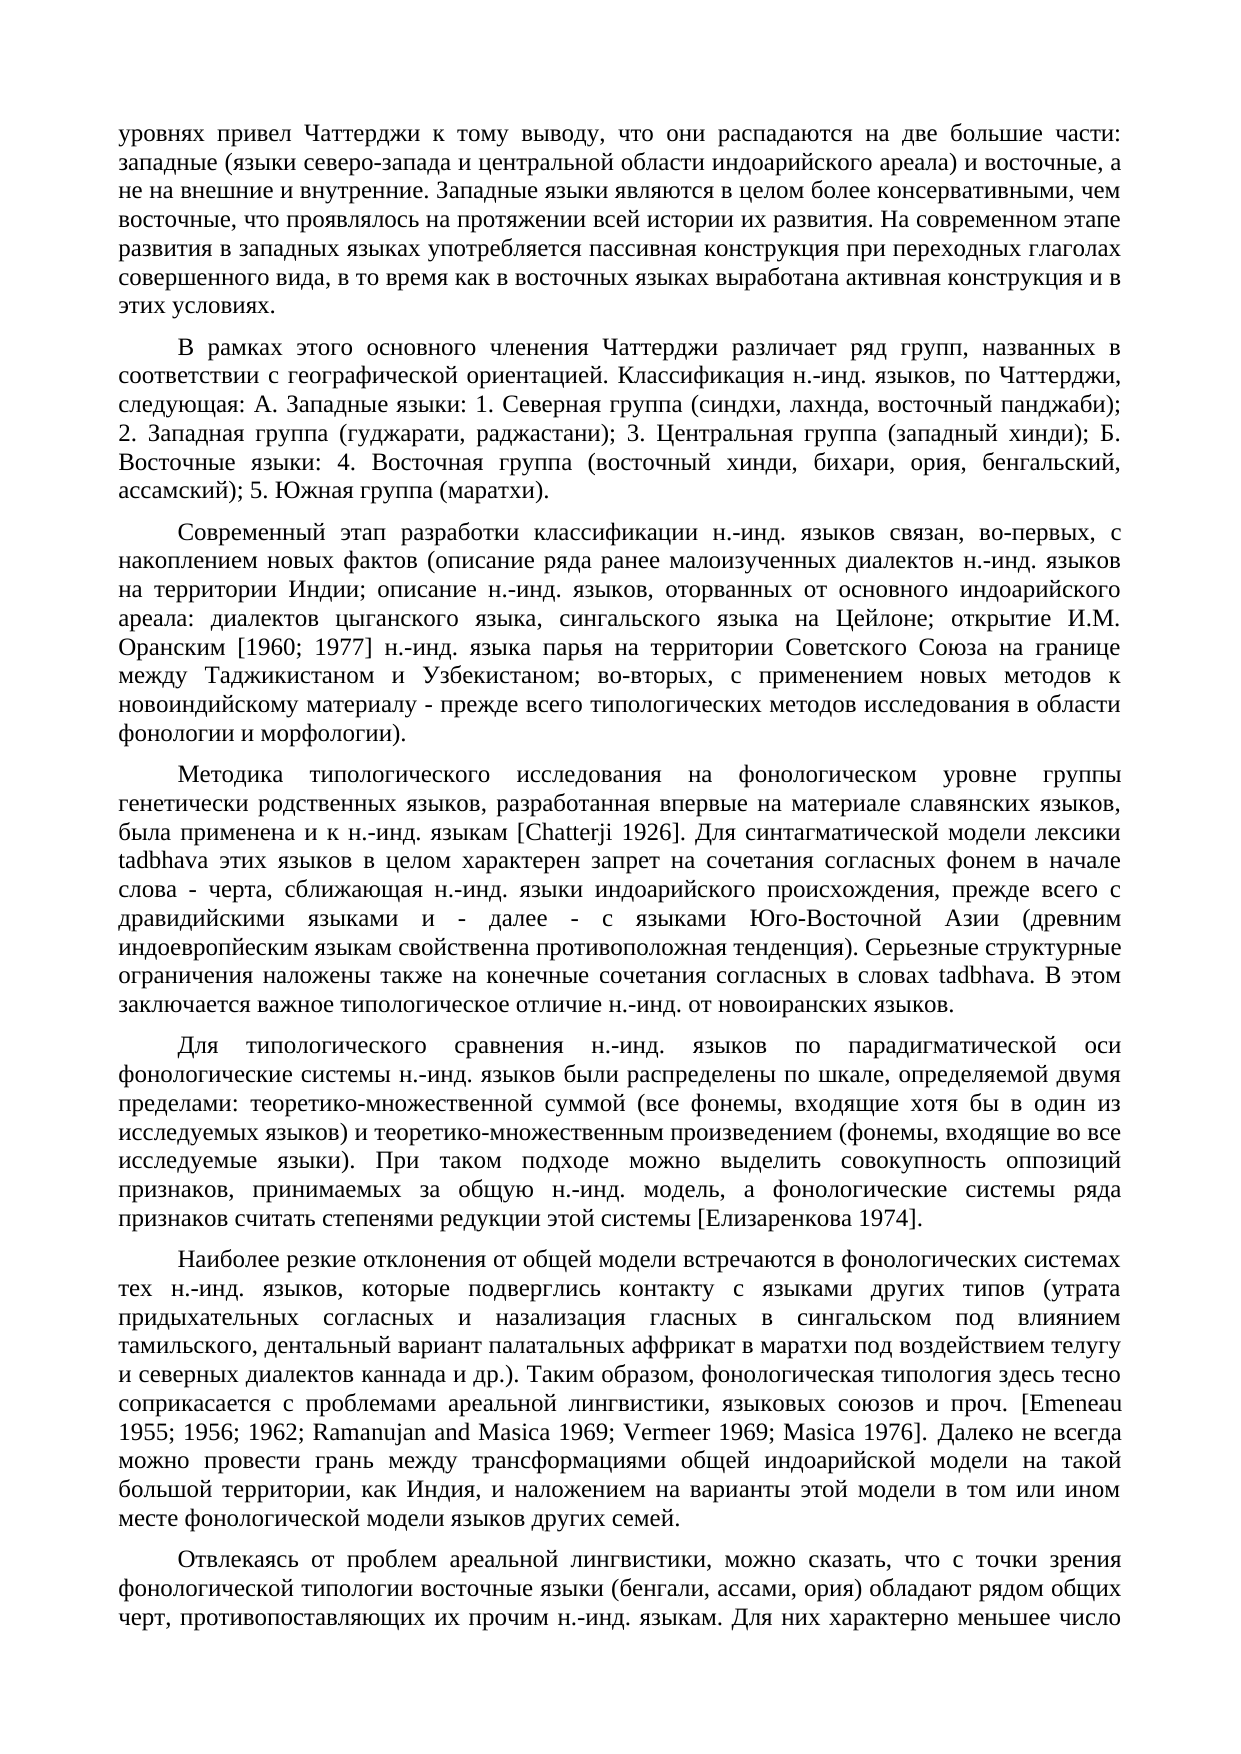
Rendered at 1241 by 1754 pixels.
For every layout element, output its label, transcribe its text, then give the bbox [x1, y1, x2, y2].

text Методика типологического исследования на фонологическом уровне группы генетически родственных языков, разработанная впервые на материале славянских языков, была применена и к н.-инд. языкам [Chatterji 1926]. Для синтагматической модели лексики tadbhava этих языков в целом характерен запрет на сочетания согласных фонем в начале слова - черта, сближающая н.-инд. языки индоарийского происхождения, прежде всего с дравидийскими языками и - далее - с языками Юго-Восточной Азии (древним индоевропйеским языкам свойственна противоположная тенденция). Серьезные структурные ограничения наложены также на конечные сочетания согласных в словах tadbhava. В этом заключается важное типологическое отличие н.-инд. от новоиранских языков. [118, 759, 1122, 1018]
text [118, 118, 1122, 319]
text Для типологического сравнения н.-инд. языков по парадигматической оси фонологические системы н.-инд. языков были распределены по шкале, определяемой двумя пределами: теоретико-множественной суммой (все фонемы, входящие хотя бы в один из исследуемых языков) и теоретико-множественным произведением (фонемы, входящие во все исследуемые языки). При таком подходе можно выделить совокупность оппозиций признаков, принимаемых за общую н.-инд. модель, а фонологические системы ряда признаков считать степенями редукции этой системы [Елизаренкова 1974]. [118, 1031, 1122, 1232]
text В рамках этого основного членения Чаттерджи различает ряд групп, названных в соответствии с географической ориентацией. Классификация н.-инд. языков, по Чаттерджи, следующая: А. Западные языки: 1. Северная группа (синдхи, лахнда, восточный панджаби); 2. Западная группа (гуджарати, раджастани); 3. Центральная группа (западный хинди); Б. Восточные языки: 4. Восточная группа (восточный хинди, бихари, ория, бенгальский, ассамский); 5. Южная группа (маратхи). [118, 332, 1122, 504]
text Наиболее резкие отклонения от общей модели встречаются в фонологических системах тех н.-инд. языков, которые подверглись контакту с языками других типов (утрата придыхательных согласных и назализация гласных в сингальском под влиянием тамильского, дентальный вариант палатальных аффрикат в маратхи под воздействием телугу и северных диалектов каннада и др.). Таким образом, фонологическая типология здесь тесно соприкасается с проблемами ареальной лингвистики, языковых союзов и проч. [Emeneau 1955; 1956; 1962; Ramanujan and Masica 1969; Vermeer 1969; Masica 1976]. Далеко не всегда можно провести грань между трансформациями общей индоарийской модели на такой большой территории, как Индия, и наложением на варианты этой модели в том или ином месте фонологической модели языков других семей. [118, 1244, 1122, 1532]
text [118, 1544, 1122, 1631]
text Современный этап разработки классификации н.-инд. языков связан, во-первых, с накоплением новых фактов (описание ряда ранее малоизученных диалектов н.-инд. языков на территории Индии; описание н.-инд. языков, оторванных от основного индоарийского ареала: диалектов цыганского языка, сингальского языка на Цейлоне; открытие И.М. Оранским [1960; 1977] н.-инд. языка парья на территории Советского Союза на границе между Таджикистаном и Узбекистаном; во-вторых, с применением новых методов к новоиндийскому материалу - прежде всего типологических методов исследования в области фонологии и морфологии). [118, 517, 1122, 747]
